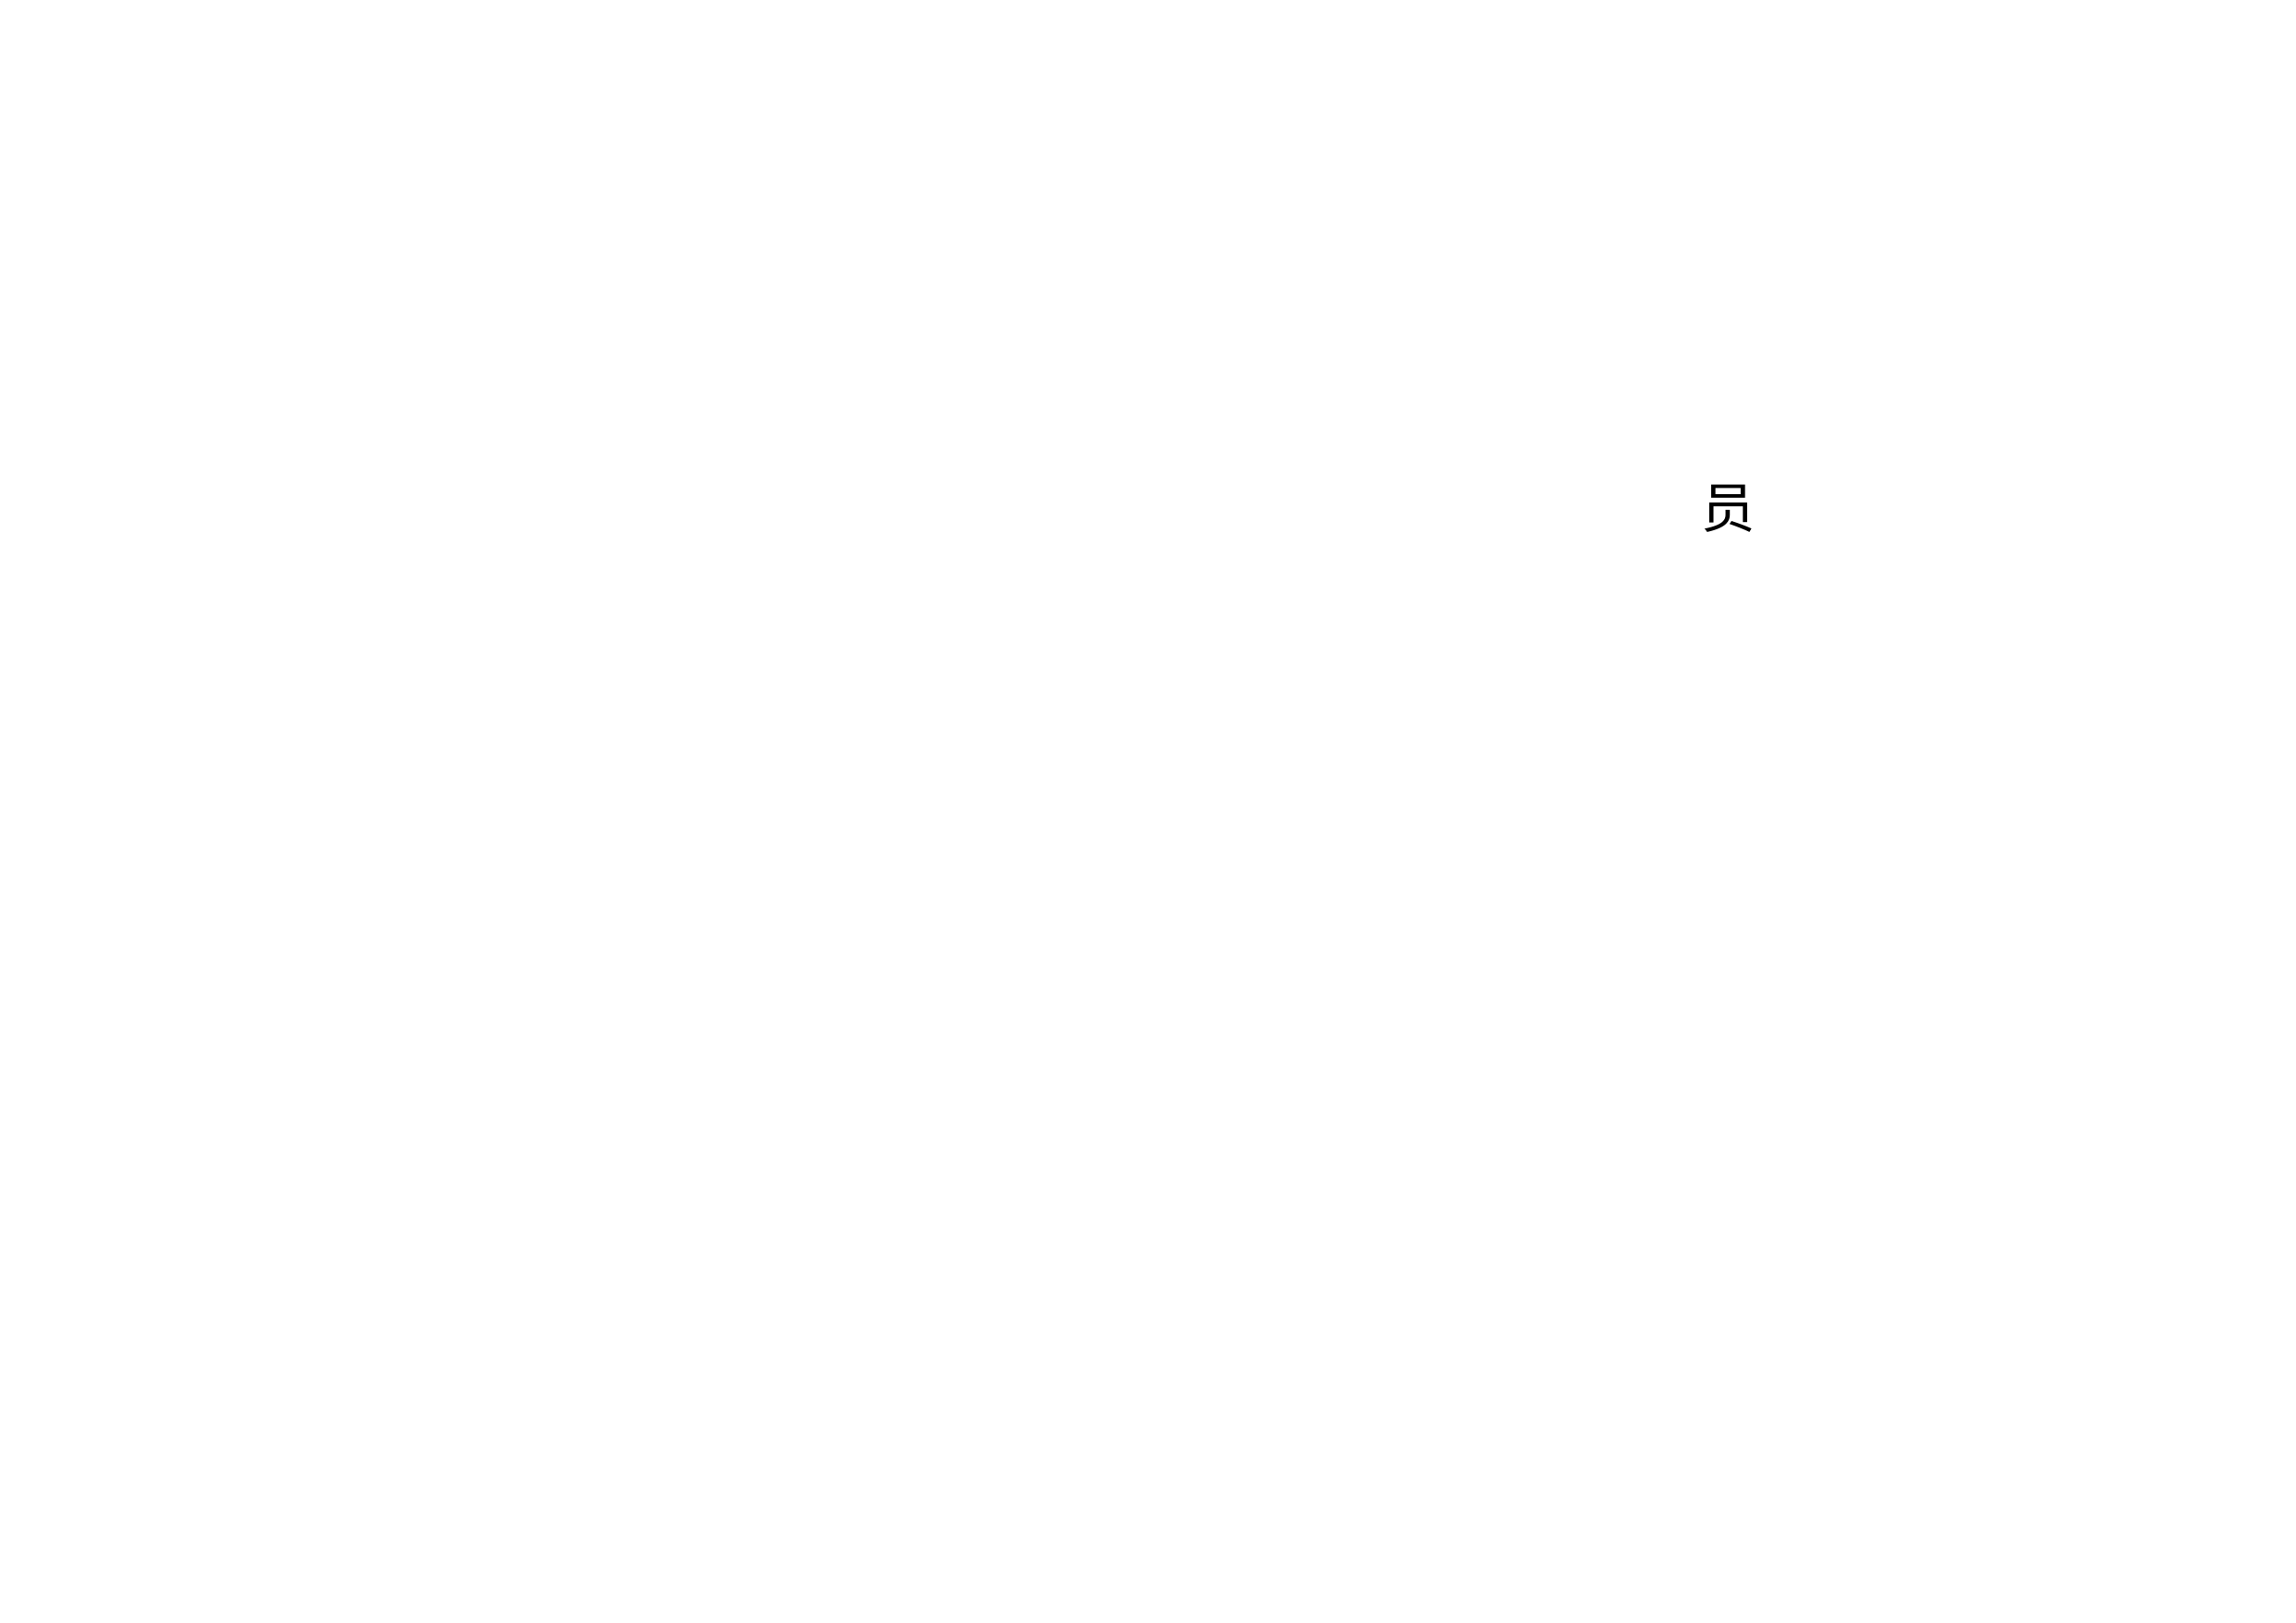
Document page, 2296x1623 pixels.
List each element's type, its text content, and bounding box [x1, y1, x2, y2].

text 员 [1437, 465, 2019, 543]
